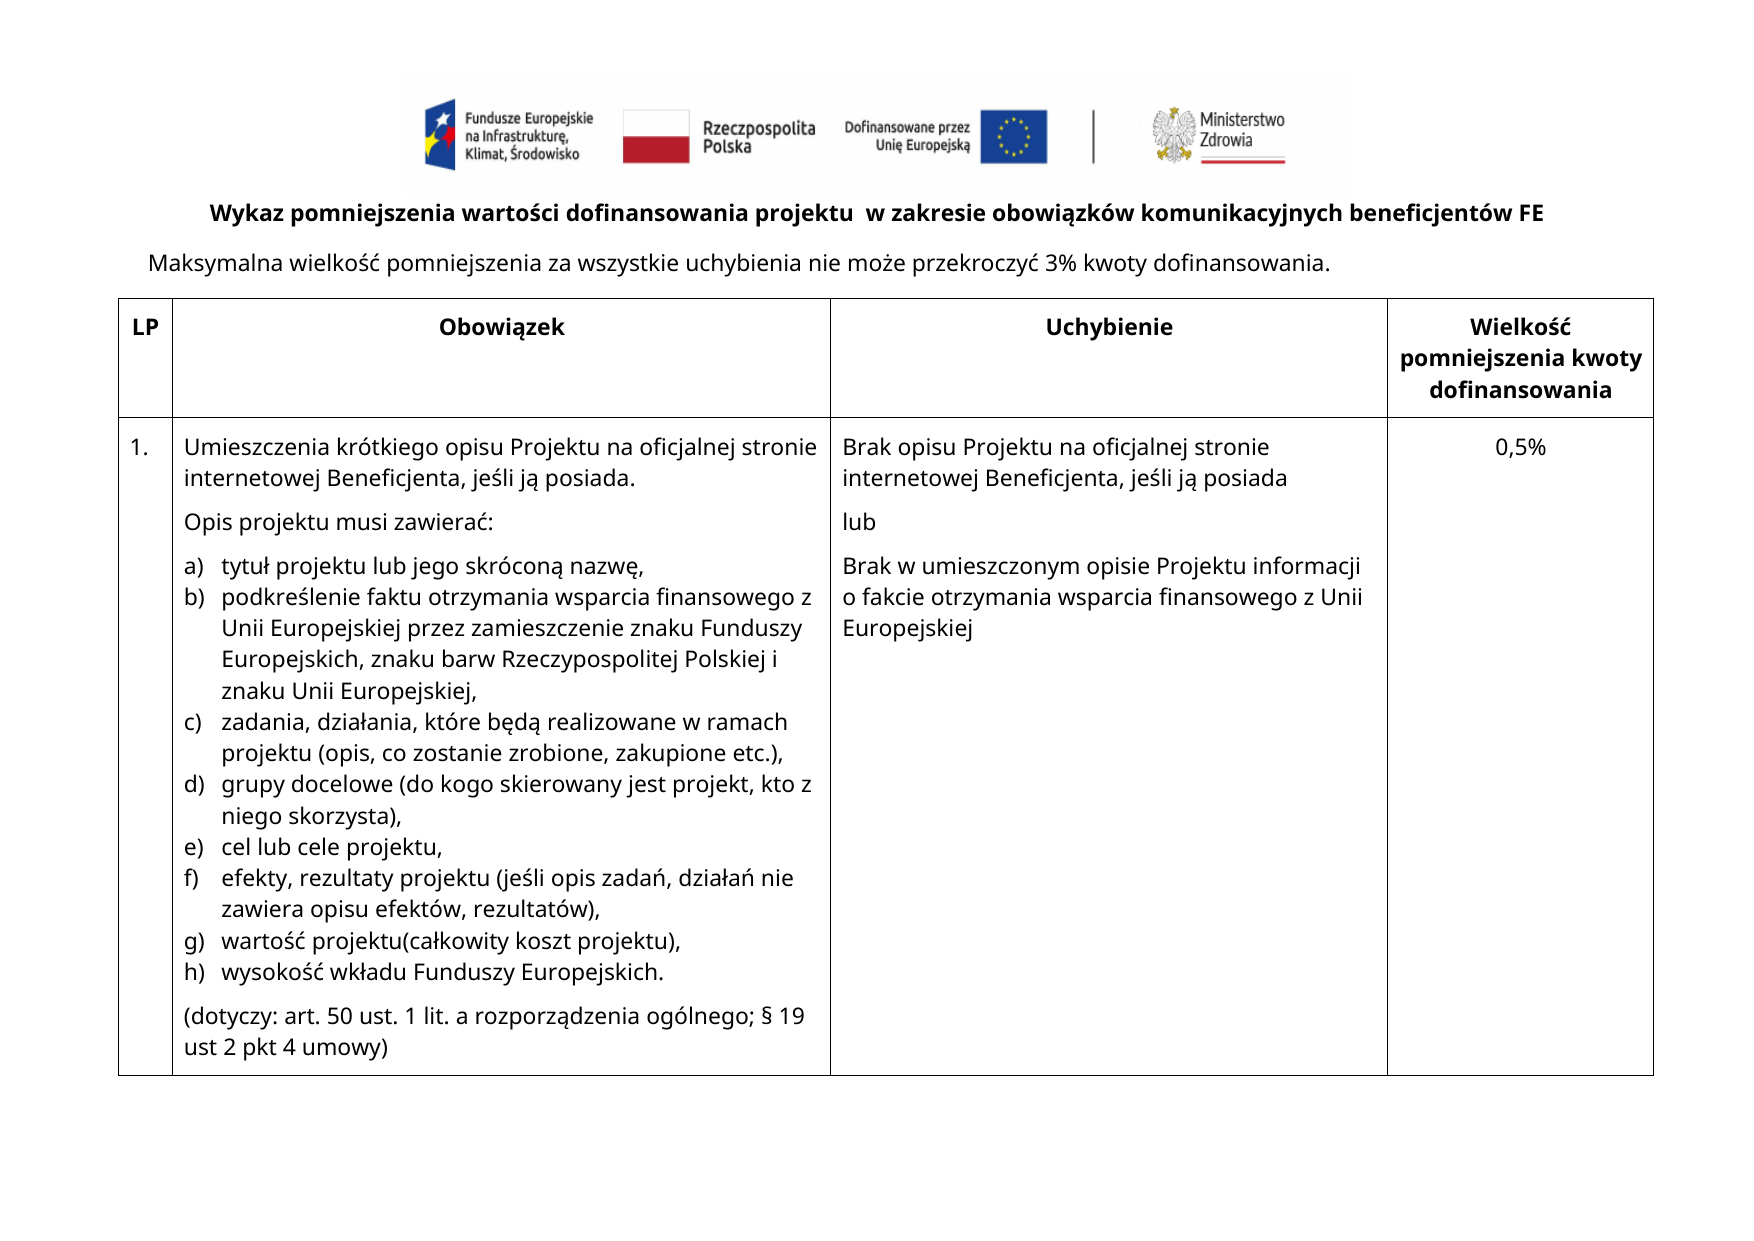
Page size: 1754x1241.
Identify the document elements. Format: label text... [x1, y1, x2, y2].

table_header Wielkość pomniejszenia kwoty dofinansowania [1388, 299, 1653, 417]
text Maksymalna wielkość pomniejszenia za wszystkie uchybienia nie może przekroczyć 3% kwoty dofinansowania. [148, 247, 1606, 278]
text Wykaz pomniejszenia wartości dofinansowania projektu w zakresie obowiązków komunikacyjnych beneficjentów FE [148, 197, 1606, 228]
table_cell Brak opisu Projektu na oficjalnej stronie internetowej Beneficjenta, jeśli ją posiada lub Brak w umieszczonym opisie Projektu informacji o fakcie otrzymania wsparcia finansowego z Unii Europejskiej [831, 418, 1387, 1074]
table_cell 1. [119, 418, 172, 1074]
picture [404, 73, 1350, 197]
table_header Uchybienie [831, 299, 1387, 417]
table_header Obowiązek [173, 299, 830, 417]
table_cell 0,5% [1388, 418, 1653, 1074]
table_cell Umieszczenia krótkiego opisu Projektu na oficjalnej stronie internetowej Beneficjenta, jeśli ją posiada. Opis projektu musi zawierać: tytuł projektu lub jego skróconą nazwę, podkreślenie faktu otrzymania wsparcia finansowego z Unii Europejskiej przez zamieszczenie znaku Funduszy Europejskich, znaku barw Rzeczypospolitej Polskiej i znaku Unii Europejskiej, zadania, działania, które będą realizowane w ramach projektu (opis, co zostanie zrobione, zakupione etc.), grupy docelowe (do kogo skierowany jest projekt, kto z niego skorzysta), cel lub cele projektu, efekty, rezultaty projektu (jeśli opis zadań, działań nie zawiera opisu efektów, rezultatów), wartość projektu(całkowity koszt projektu), wysokość wkładu Funduszy Europejskich. (dotyczy: art. 50 ust. 1 lit. a rozporządzenia ogólnego; § 19 ust 2 pkt 4 umowy) [173, 418, 830, 1074]
table_header LP [119, 299, 172, 417]
